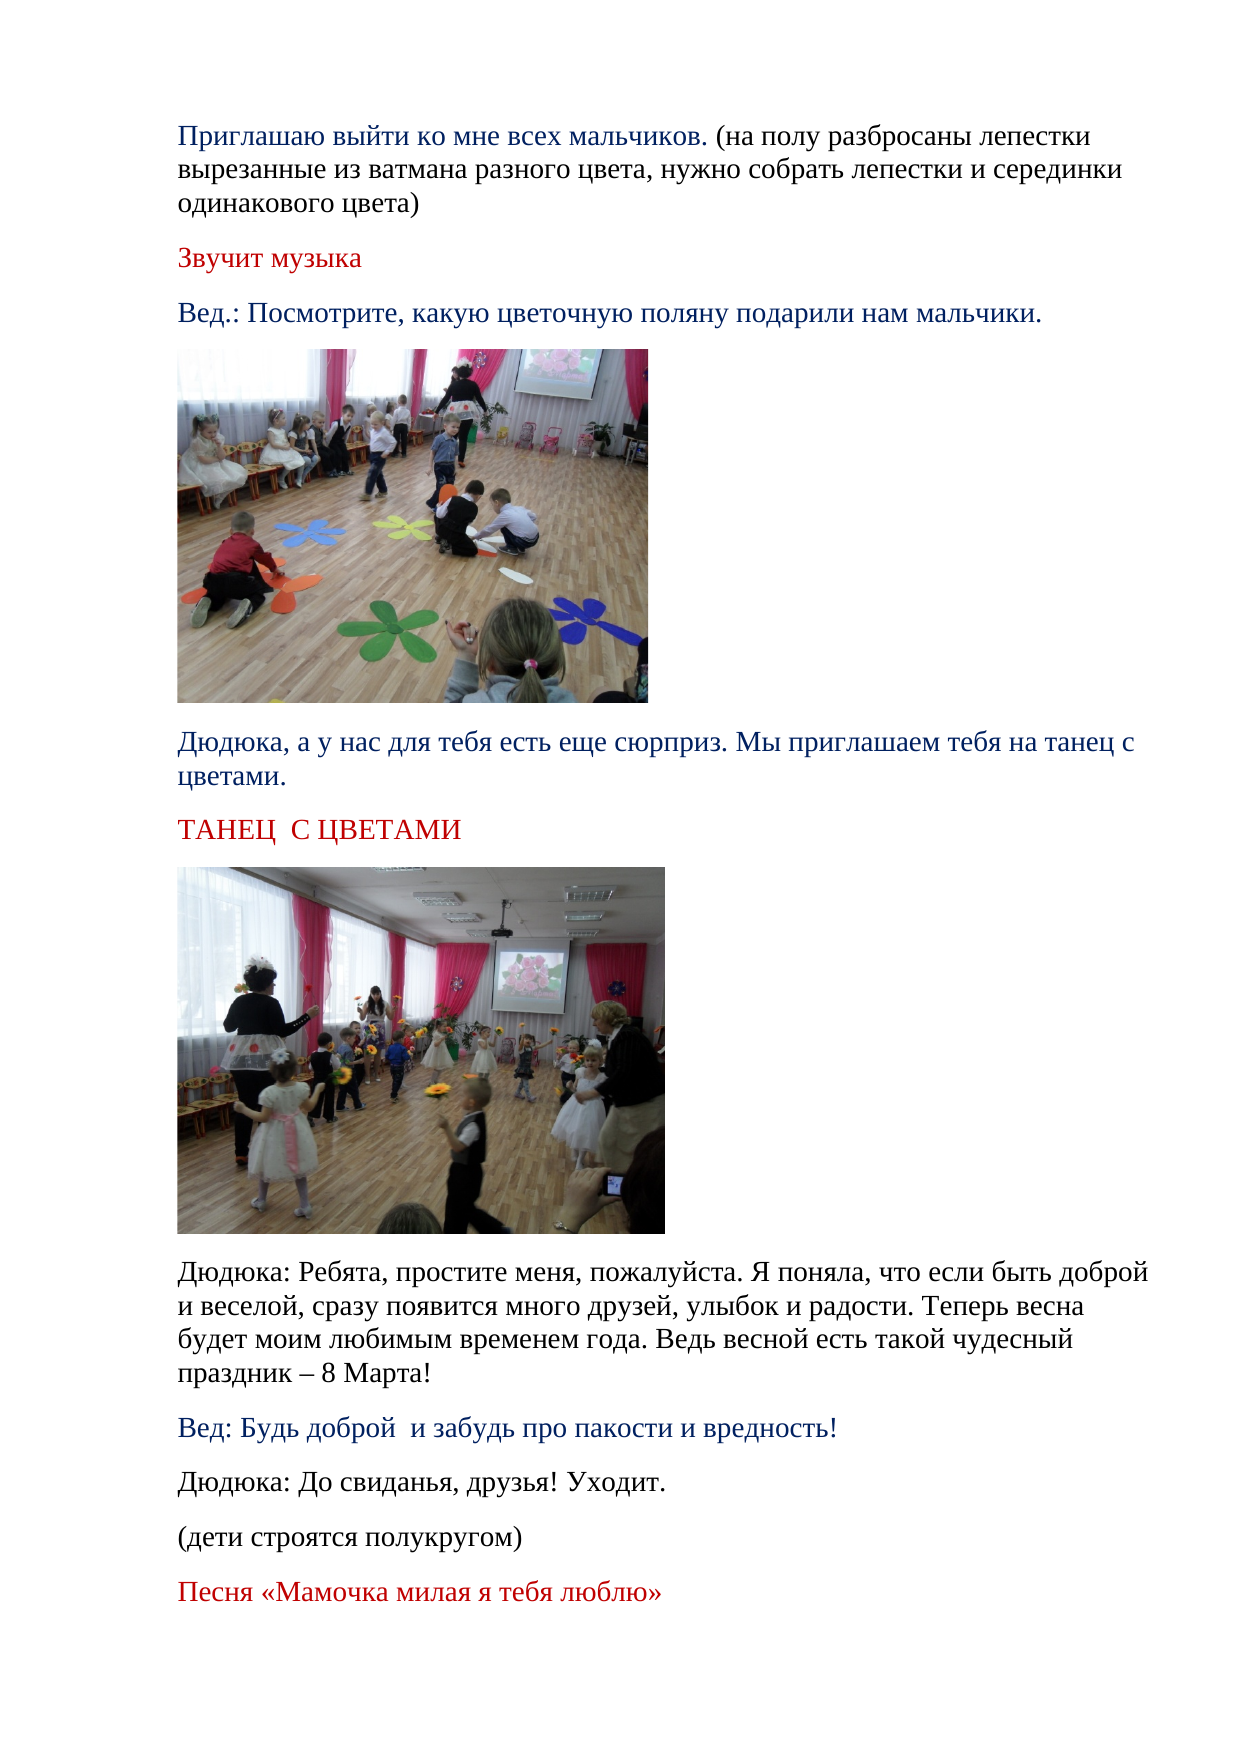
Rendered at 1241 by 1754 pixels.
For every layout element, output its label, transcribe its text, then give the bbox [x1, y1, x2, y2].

text Вед: Будь доброй и забудь про пакости и вредность! [177, 1410, 1152, 1443]
text Звучит музыка [177, 240, 1152, 273]
text (дети строятся полукругом) [177, 1519, 1152, 1553]
text Вед.: Посмотрите, какую цветочную поляну подарили нам мальчики. [177, 295, 1152, 328]
text Песня «Мамочка милая я тебя люблю» [177, 1574, 1152, 1608]
text Приглашаю выйти ко мне всех мальчиков. (на полу разбросаны лепестки вырезанные из ватмана разного цвета, нужно собрать лепестки и серединки одинакового цвета) [177, 118, 1152, 219]
text Дюдюка: До свиданья, друзья! Уходит. [177, 1464, 1152, 1498]
picture [177, 349, 649, 703]
text Дюдюка: Ребята, простите меня, пожалуйста. Я поняла, что если быть доброй и веселой, сразу появится много друзей, улыбок и радости. Теперь весна будет моим любимым временем года. Ведь весной есть такой чудесный праздник – 8 Марта! [177, 1254, 1152, 1388]
text ТАНЕЦ С ЦВЕТАМИ [177, 812, 1152, 846]
picture [177, 867, 665, 1234]
text Дюдюка, а у нас для тебя есть еще сюрприз. Мы приглашаем тебя на танец с цветами. [177, 724, 1152, 791]
